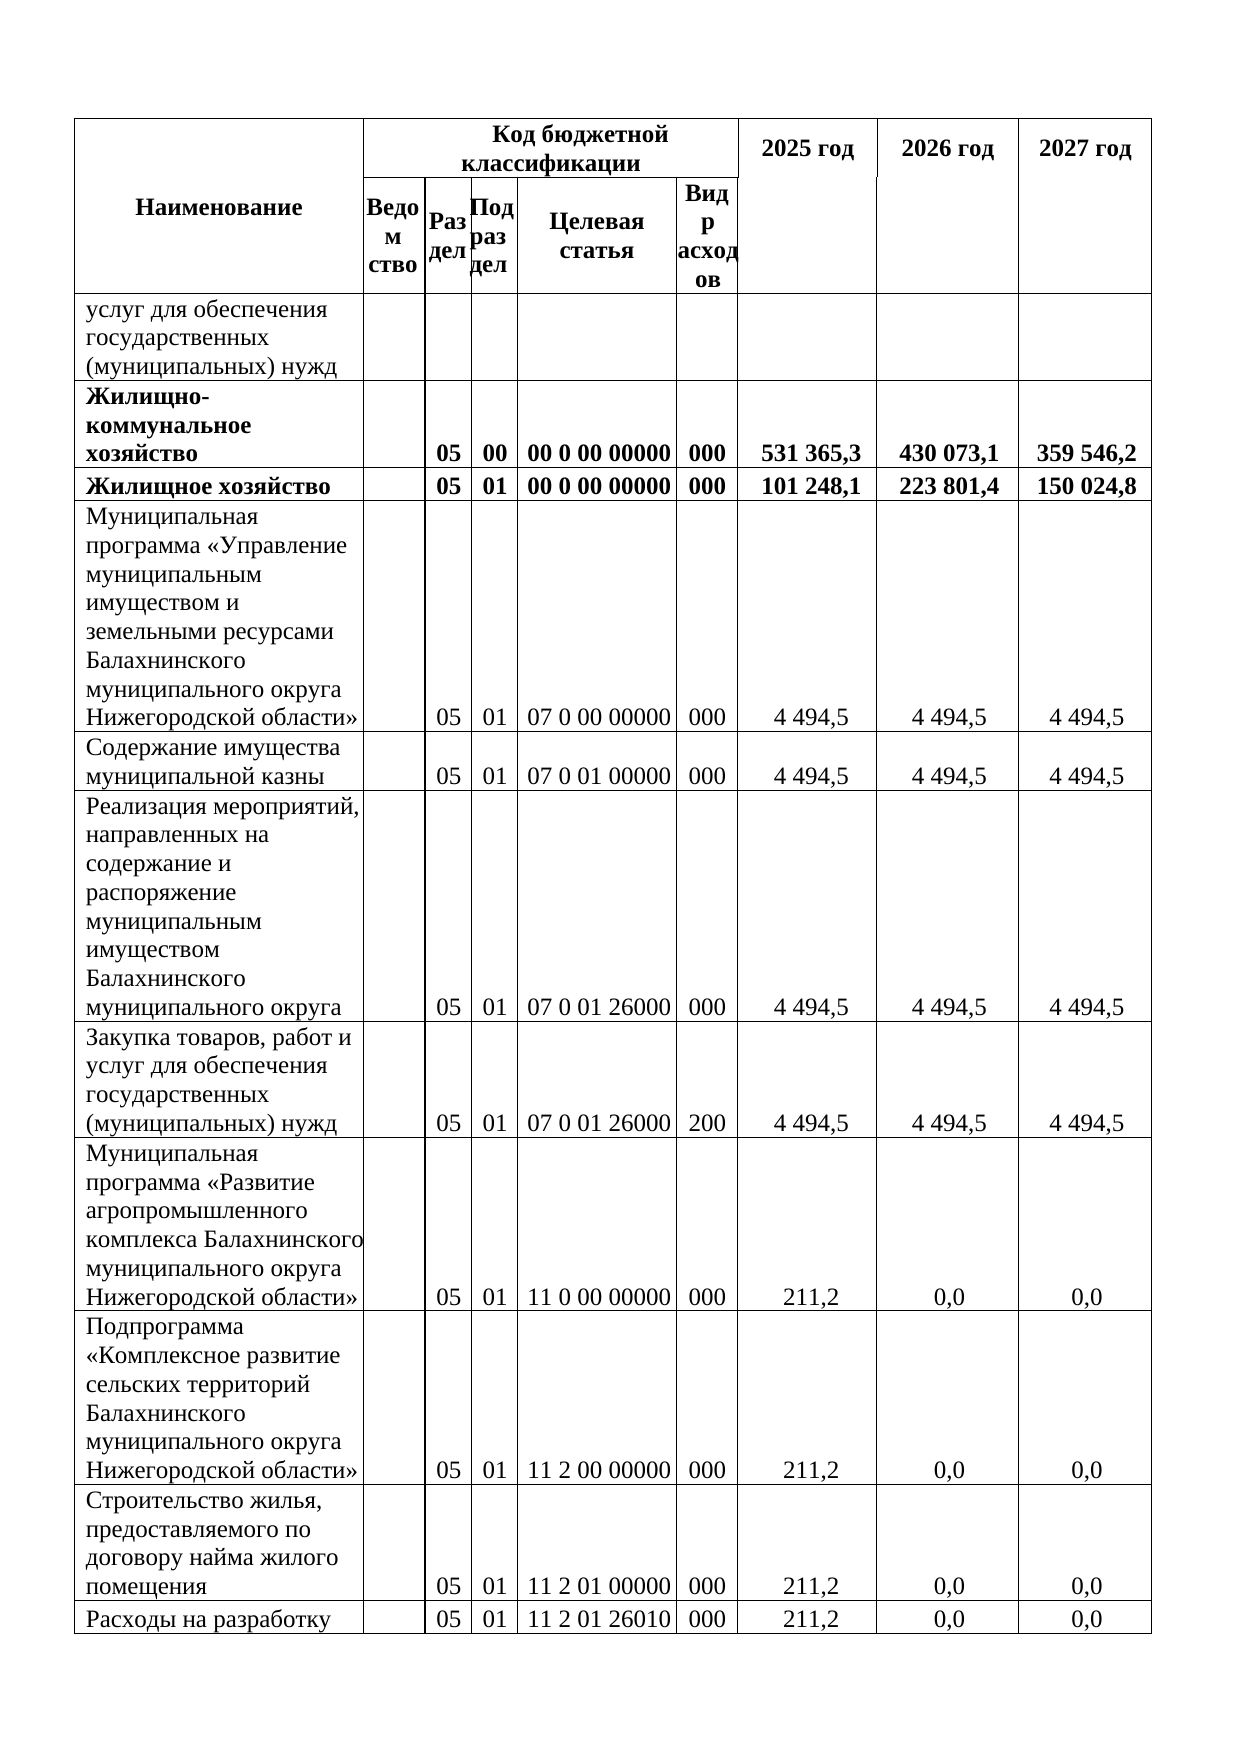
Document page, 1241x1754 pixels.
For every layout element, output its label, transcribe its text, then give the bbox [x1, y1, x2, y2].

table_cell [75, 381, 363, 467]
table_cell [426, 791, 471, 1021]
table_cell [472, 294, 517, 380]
table_header 2027 год [1019, 119, 1151, 177]
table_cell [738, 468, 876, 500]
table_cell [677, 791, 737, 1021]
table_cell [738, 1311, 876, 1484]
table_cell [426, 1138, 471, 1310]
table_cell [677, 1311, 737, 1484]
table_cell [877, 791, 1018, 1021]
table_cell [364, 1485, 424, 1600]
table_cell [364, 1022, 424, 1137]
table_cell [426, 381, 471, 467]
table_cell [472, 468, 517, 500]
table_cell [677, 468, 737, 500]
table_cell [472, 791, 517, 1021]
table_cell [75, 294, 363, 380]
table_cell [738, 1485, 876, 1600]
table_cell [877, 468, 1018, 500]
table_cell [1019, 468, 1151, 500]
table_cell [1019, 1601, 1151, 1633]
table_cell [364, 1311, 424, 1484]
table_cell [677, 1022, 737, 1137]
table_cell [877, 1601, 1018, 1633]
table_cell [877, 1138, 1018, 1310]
table_cell Раз дел [426, 178, 471, 293]
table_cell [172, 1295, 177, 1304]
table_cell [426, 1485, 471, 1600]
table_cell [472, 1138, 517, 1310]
table_cell [877, 177, 1018, 293]
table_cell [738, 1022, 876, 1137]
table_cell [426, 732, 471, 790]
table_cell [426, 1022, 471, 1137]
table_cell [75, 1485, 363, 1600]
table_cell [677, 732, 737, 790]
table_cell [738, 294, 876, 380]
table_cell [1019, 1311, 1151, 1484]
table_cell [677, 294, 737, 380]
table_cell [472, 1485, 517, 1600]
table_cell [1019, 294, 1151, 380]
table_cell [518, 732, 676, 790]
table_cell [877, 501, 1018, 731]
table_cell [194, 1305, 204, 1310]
table_cell [738, 177, 876, 293]
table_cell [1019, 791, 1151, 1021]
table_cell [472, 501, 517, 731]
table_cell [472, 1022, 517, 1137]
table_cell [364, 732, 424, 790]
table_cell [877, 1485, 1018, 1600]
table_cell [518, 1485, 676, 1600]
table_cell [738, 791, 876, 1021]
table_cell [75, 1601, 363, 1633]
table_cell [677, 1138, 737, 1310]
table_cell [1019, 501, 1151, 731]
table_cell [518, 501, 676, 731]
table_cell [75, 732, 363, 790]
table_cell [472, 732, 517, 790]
table_cell Целевая статья [518, 178, 676, 293]
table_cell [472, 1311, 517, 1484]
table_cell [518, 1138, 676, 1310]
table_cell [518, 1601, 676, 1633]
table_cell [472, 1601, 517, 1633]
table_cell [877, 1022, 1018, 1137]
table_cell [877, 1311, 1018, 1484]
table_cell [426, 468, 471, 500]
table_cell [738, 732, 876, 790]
table_header Код бюджетной классификации [364, 119, 738, 177]
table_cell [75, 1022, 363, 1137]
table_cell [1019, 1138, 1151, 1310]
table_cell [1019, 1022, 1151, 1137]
table_cell [1019, 177, 1151, 293]
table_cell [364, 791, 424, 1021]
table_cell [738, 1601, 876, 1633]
table_cell Вид расходов [677, 178, 737, 293]
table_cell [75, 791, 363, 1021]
table_cell Ведом ство [364, 178, 424, 293]
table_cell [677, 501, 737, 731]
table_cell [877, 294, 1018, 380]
table_header 2025 год [739, 119, 877, 177]
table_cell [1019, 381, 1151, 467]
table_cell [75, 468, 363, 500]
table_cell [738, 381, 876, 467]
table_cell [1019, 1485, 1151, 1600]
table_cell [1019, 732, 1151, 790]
table_cell Под раз дел [472, 178, 517, 293]
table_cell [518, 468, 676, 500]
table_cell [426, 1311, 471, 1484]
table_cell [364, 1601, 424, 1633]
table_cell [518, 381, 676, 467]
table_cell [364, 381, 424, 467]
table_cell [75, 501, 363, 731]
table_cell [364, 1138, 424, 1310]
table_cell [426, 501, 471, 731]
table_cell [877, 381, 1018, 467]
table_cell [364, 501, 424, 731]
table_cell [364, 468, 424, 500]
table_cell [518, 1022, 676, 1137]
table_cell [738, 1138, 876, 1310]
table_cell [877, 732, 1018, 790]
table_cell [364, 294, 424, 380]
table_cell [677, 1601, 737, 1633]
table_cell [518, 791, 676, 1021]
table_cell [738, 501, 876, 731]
table_header Наименование [75, 119, 363, 293]
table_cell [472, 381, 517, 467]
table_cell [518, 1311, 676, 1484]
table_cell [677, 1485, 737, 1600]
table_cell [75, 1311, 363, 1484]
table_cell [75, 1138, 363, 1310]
table_header 2026 год [878, 119, 1018, 177]
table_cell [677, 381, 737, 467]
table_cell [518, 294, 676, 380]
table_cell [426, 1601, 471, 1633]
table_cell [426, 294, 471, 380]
